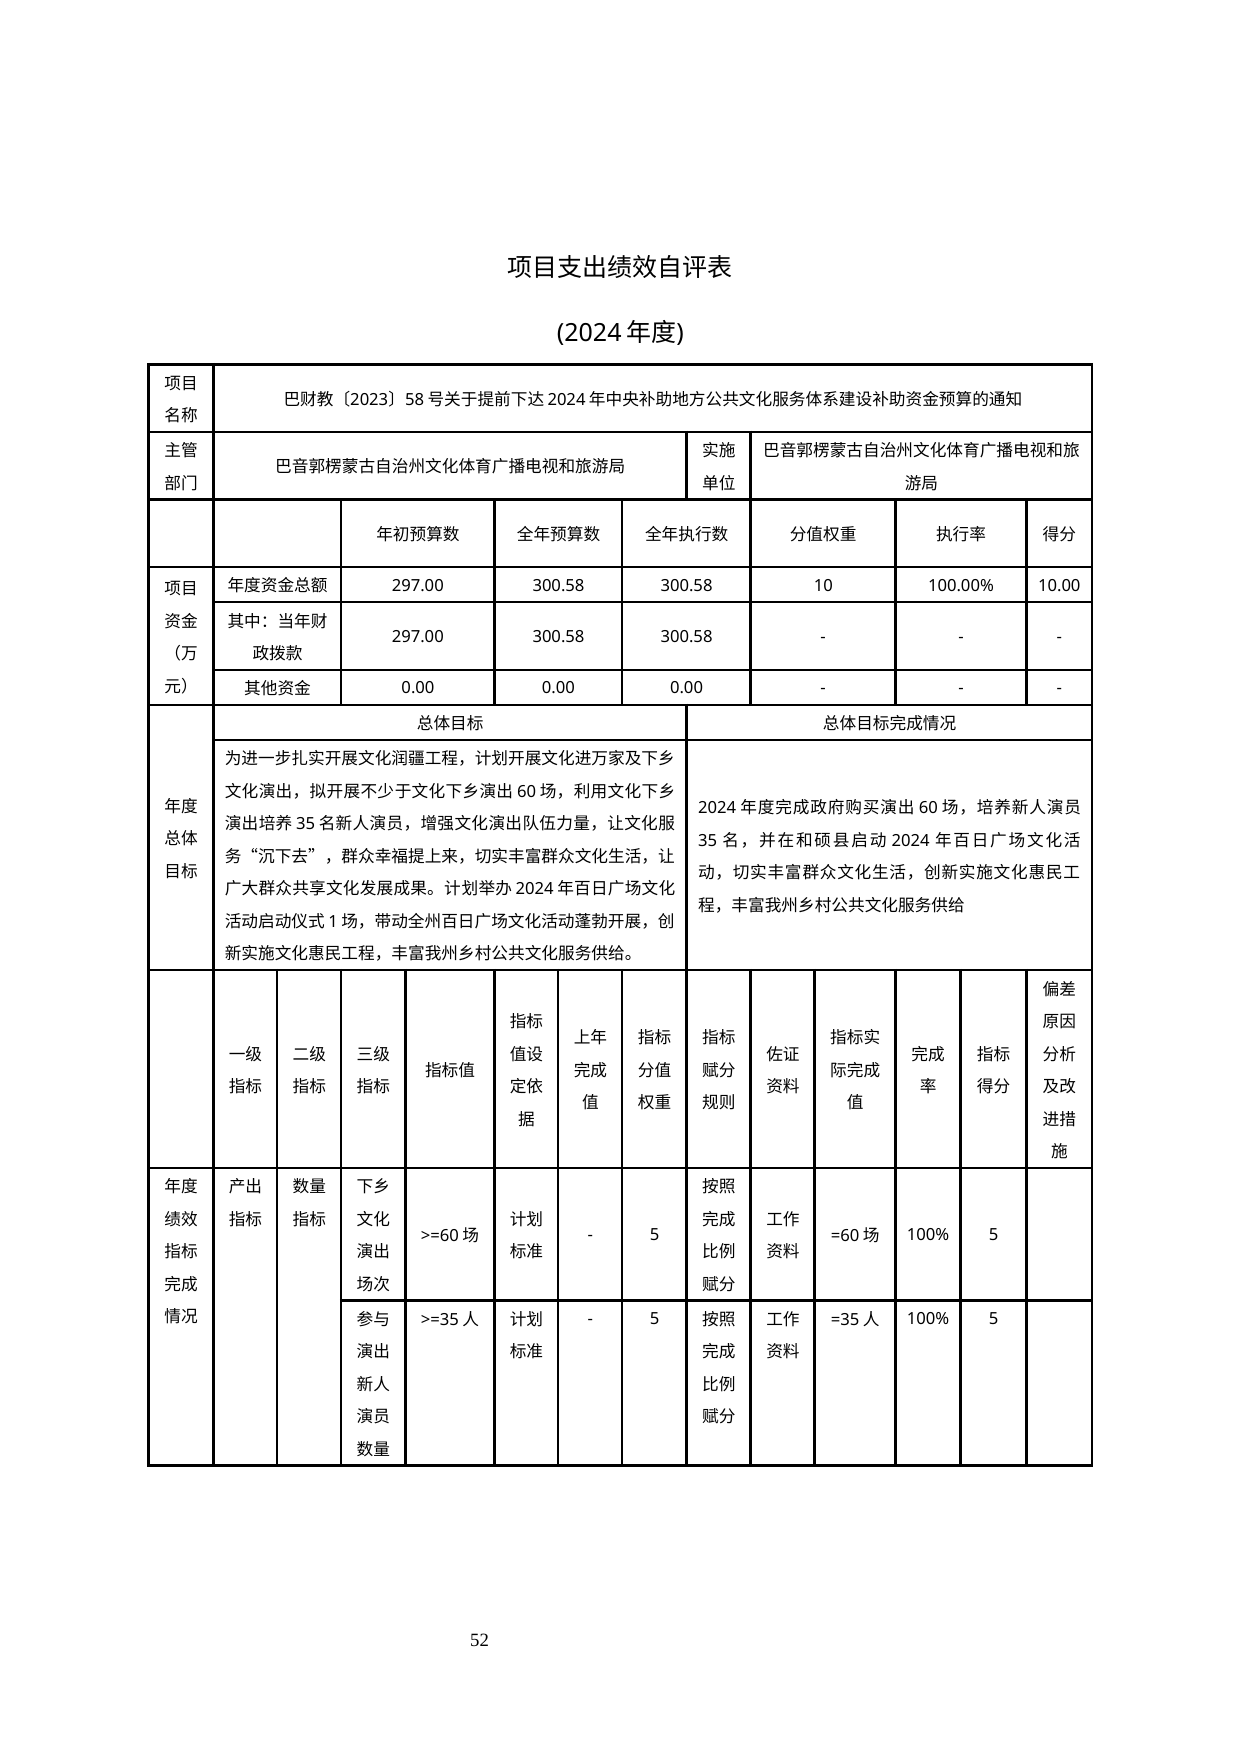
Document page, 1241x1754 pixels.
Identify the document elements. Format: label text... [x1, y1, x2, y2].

table_cell [1028, 1169, 1091, 1299]
table_cell - [1028, 671, 1091, 703]
table_cell 年度绩效指标完成情况 [150, 1169, 212, 1464]
table_cell >=35人 [407, 1302, 493, 1464]
table_cell 佐证资料 [752, 971, 813, 1166]
table_cell - [1028, 603, 1091, 668]
table_cell 产出指标 [215, 1169, 276, 1464]
table_cell 巴财教〔2023〕58号关于提前下达2024年中央补助地方公共文化服务体系建设补助资金预算的通知 [215, 366, 1091, 431]
table_cell 全年预算数 [496, 501, 621, 566]
table_cell 三级指标 [342, 971, 404, 1166]
table_cell 主管部门 [150, 433, 212, 498]
table_cell 下乡文化演出场次 [342, 1169, 404, 1299]
table_cell 上年完成值 [559, 971, 621, 1166]
table_cell 5 [962, 1302, 1025, 1464]
table_cell 指标赋分规则 [688, 971, 749, 1166]
table_cell 年度资金总额 [215, 568, 340, 601]
table_cell 全年执行数 [623, 501, 749, 566]
table_cell 得分 [1028, 501, 1091, 566]
table_cell - [897, 603, 1025, 668]
table_cell 执行率 [897, 501, 1025, 566]
table_cell (2024年度) [148, 298, 1092, 363]
table_cell 其他资金 [215, 671, 340, 703]
table_cell 二级指标 [278, 971, 340, 1166]
table_cell 300.58 [496, 603, 621, 668]
table_cell 指标分值权重 [623, 971, 685, 1166]
table_cell 工作资料 [752, 1302, 813, 1464]
table_cell 总体目标完成情况 [688, 706, 1091, 739]
table_cell 100% [897, 1302, 959, 1464]
table_cell 巴音郭楞蒙古自治州文化体育广播电视和旅游局 [752, 433, 1091, 498]
table_cell 10.00 [1028, 568, 1091, 601]
table_cell 5 [623, 1302, 685, 1464]
table_cell 计划标准 [496, 1169, 557, 1299]
table_cell - [897, 671, 1025, 703]
table_cell 300.58 [623, 603, 749, 668]
table_cell [1028, 1302, 1091, 1464]
table_cell 巴音郭楞蒙古自治州文化体育广播电视和旅游局 [215, 433, 685, 498]
table_cell 偏差原因分析及改进措施 [1028, 971, 1091, 1166]
table_cell 5 [623, 1169, 685, 1299]
table_cell [150, 501, 212, 566]
table_cell 数量指标 [278, 1169, 340, 1464]
table_cell 指标得分 [962, 971, 1025, 1166]
table_cell - [559, 1302, 621, 1464]
table_cell 按照完成比例赋分 [688, 1302, 749, 1464]
table_cell 指标实际完成值 [816, 971, 894, 1166]
table_cell 年初预算数 [342, 501, 493, 566]
table_cell 100.00% [897, 568, 1025, 601]
table_cell 10 [752, 568, 894, 601]
table_cell - [752, 671, 894, 703]
table_cell 0.00 [623, 671, 749, 703]
table_cell 分值权重 [752, 501, 894, 566]
table_cell [215, 501, 340, 566]
table_header 项目支出绩效自评表 [148, 233, 1092, 298]
table_cell 参与演出新人演员数量 [342, 1302, 404, 1464]
table_cell 0.00 [342, 671, 493, 703]
table_cell 300.58 [496, 568, 621, 601]
table_cell =60场 [816, 1169, 894, 1299]
table_cell 按照完成比例赋分 [688, 1169, 749, 1299]
table_cell 工作资料 [752, 1169, 813, 1299]
table_cell 300.58 [623, 568, 749, 601]
table_cell 为进一步扎实开展文化润疆工程，计划开展文化进万家及下乡文化演出，拟开展不少于文化下乡演出60场，利用文化下乡演出培养35名新人演员，增强文化演出队伍力量，让文化服务“沉下去”，群众幸福提上来，切实丰富群众文化生活，让广大群众共享文化发展成果。计划举办2024年百日广场文化活动启动仪式1场，带动全州百日广场文化活动蓬勃开展，创新实施文化惠民工程，丰富我州乡村公共文化服务供给。 [215, 741, 685, 969]
table_cell 2024年度完成政府购买演出60场，培养新人演员35名，并在和硕县启动2024年百日广场文化活动，切实丰富群众文化生活，创新实施文化惠民工程，丰富我州乡村公共文化服务供给 [688, 741, 1091, 969]
table_cell 项目资金 （万元） [150, 568, 212, 703]
table_cell 项目名称 [150, 366, 212, 431]
table_cell 5 [962, 1169, 1025, 1299]
table_cell 总体目标 [215, 706, 685, 739]
table_cell 实施单位 [688, 433, 749, 498]
table_cell 指标值 [407, 971, 493, 1166]
table_cell 0.00 [496, 671, 621, 703]
table_cell 297.00 [342, 603, 493, 668]
table_cell - [559, 1169, 621, 1299]
table_cell 完成率 [897, 971, 959, 1166]
table_cell >=60场 [407, 1169, 493, 1299]
table_cell 指标值设定依据 [496, 971, 557, 1166]
table_cell 年度总体目标 [150, 706, 212, 969]
table_cell 100% [897, 1169, 959, 1299]
table_cell =35人 [816, 1302, 894, 1464]
table_cell 一级指标 [215, 971, 276, 1166]
table_cell 其中：当年财政拨款 [215, 603, 340, 668]
table_cell 计划标准 [496, 1302, 557, 1464]
table_cell 297.00 [342, 568, 493, 601]
table_cell - [752, 603, 894, 668]
table_cell [150, 971, 212, 1166]
